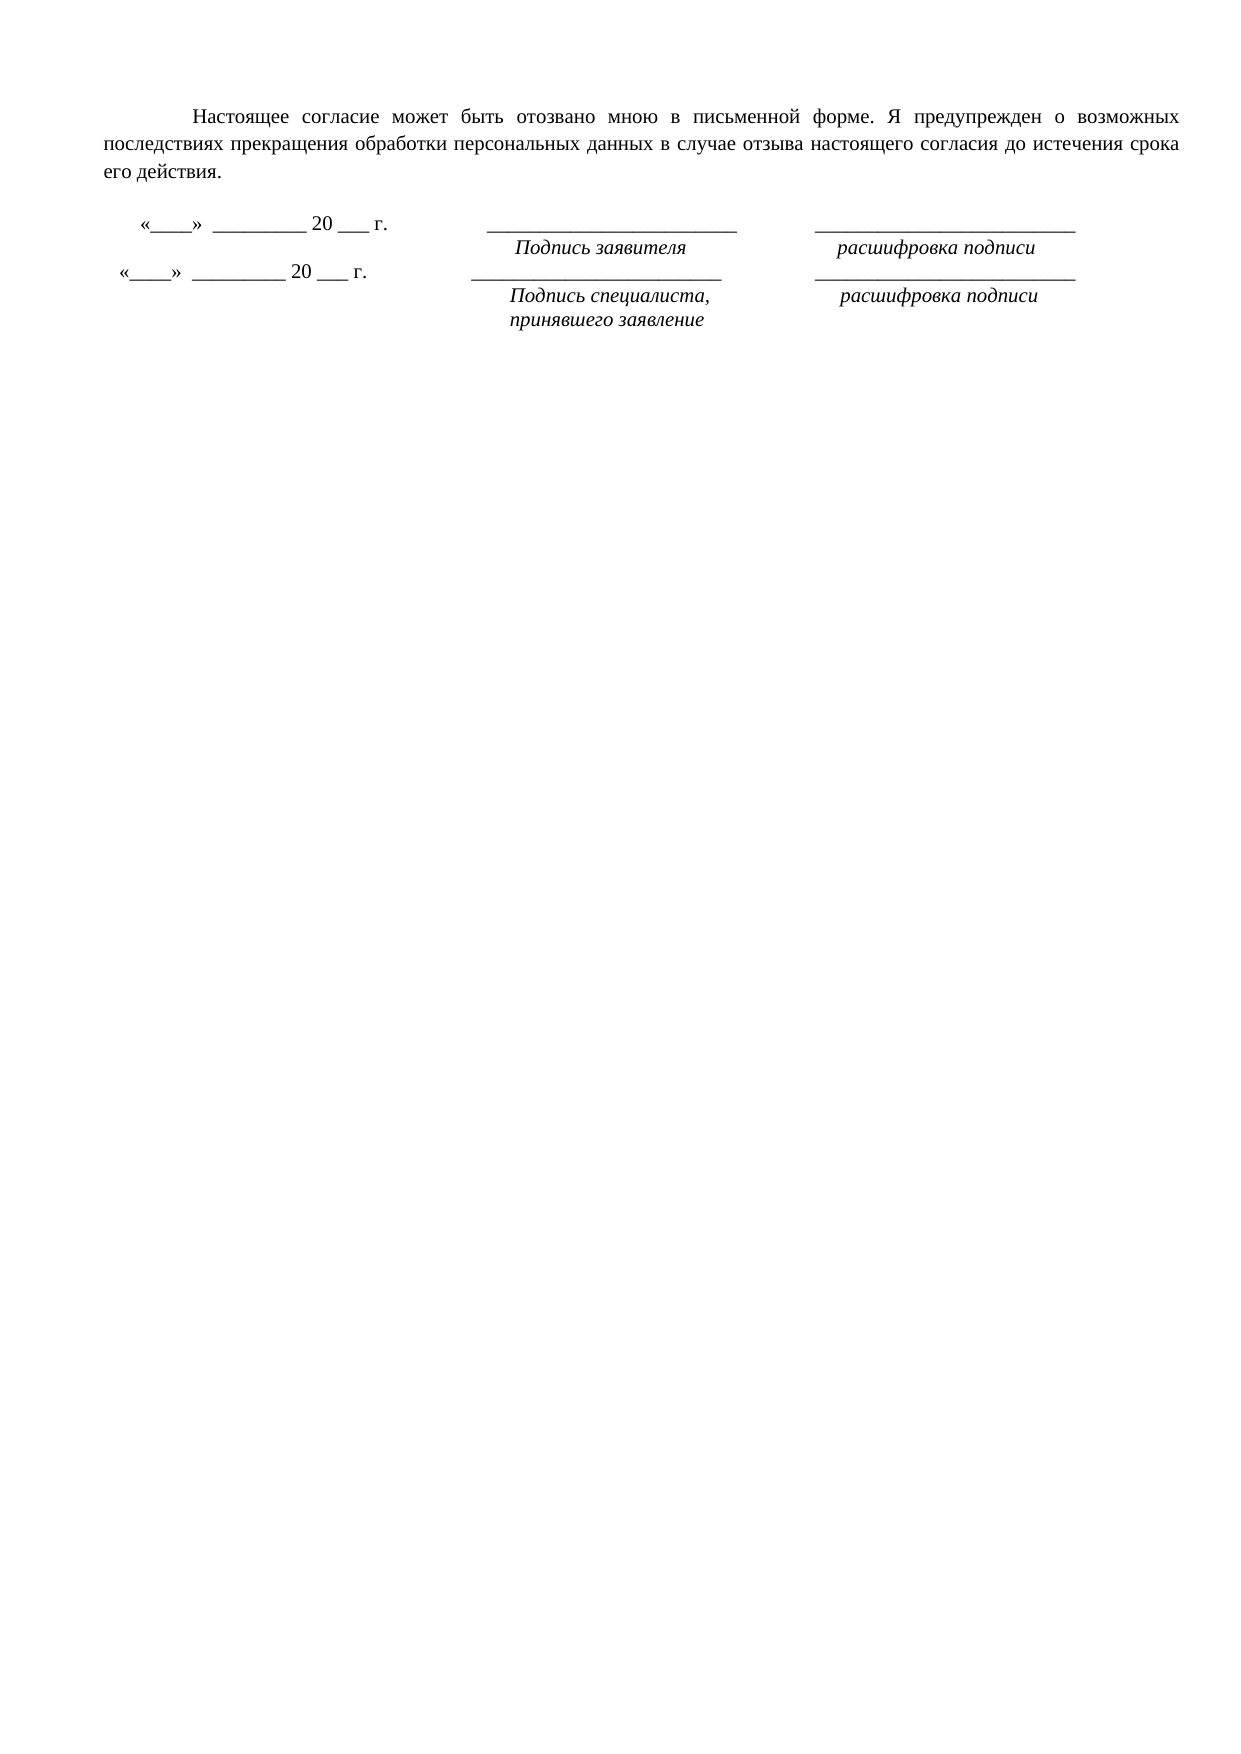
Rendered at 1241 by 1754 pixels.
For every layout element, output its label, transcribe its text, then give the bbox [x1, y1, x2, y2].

text Настоящее согласие может быть отозвано мною в письменной форме. Я предупрежден о возможных последствиях прекращения обработки персональных данных в случае отзыва настоящего согласия до истечения срока его действия. [103, 104, 1181, 183]
text «____» _________ 20 ___ г. ________________________ _________________________ [103, 211, 1155, 235]
text «____» _________ 20 ___ г. ________________________ _________________________ [103, 259, 1155, 283]
text принявшего заявление [103, 307, 1155, 331]
text Подпись специалиста, расшифровка подписи [103, 283, 1155, 307]
text Подпись заявителя расшифровка подписи [103, 235, 1155, 259]
